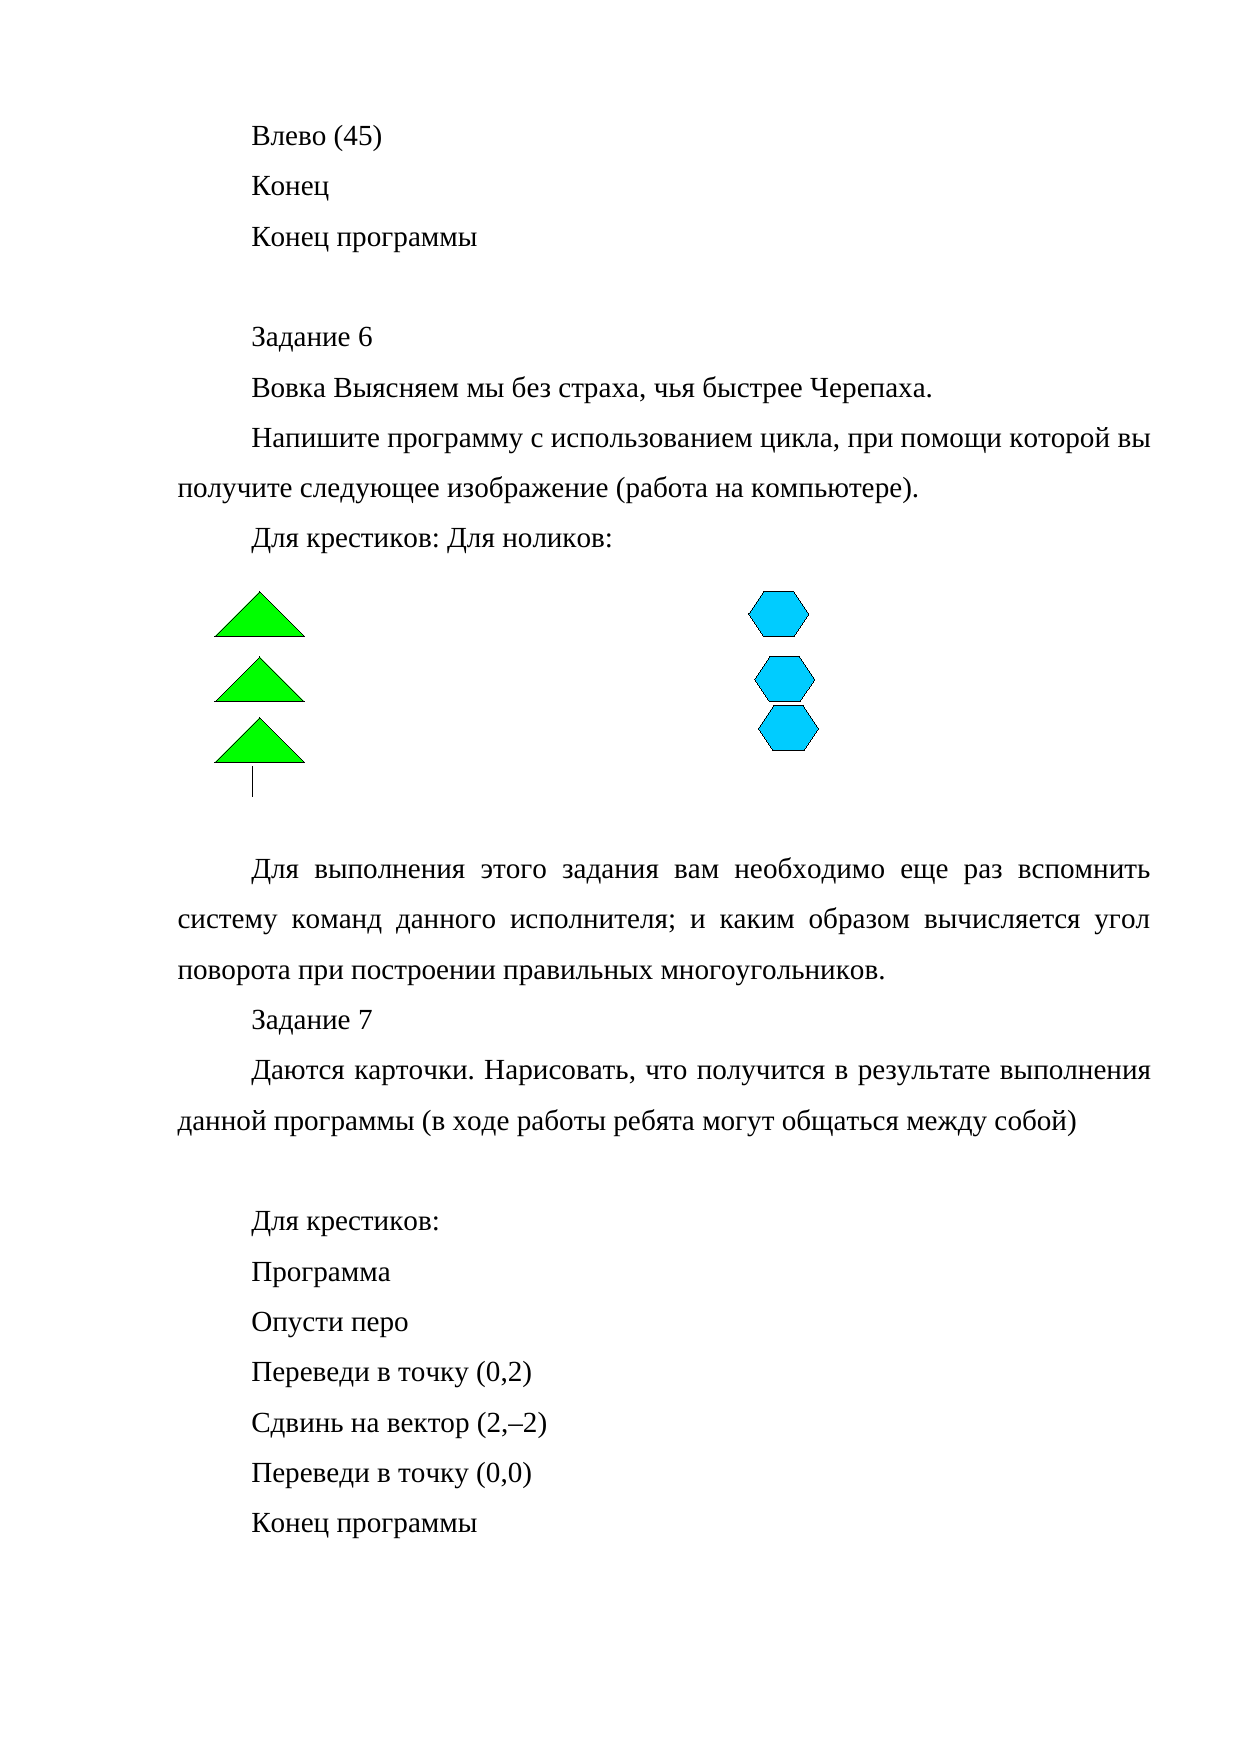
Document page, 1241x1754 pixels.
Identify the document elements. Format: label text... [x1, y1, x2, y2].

text Даются карточки. Нарисовать, что получится в результате выполнения данной программы (в ходе работы ребята могут общаться между собой) [177, 1052, 1152, 1136]
text Для крестиков: [177, 1203, 1152, 1237]
text Программа [177, 1254, 1152, 1287]
text Вовка Выясняем мы без страха, чья быстрее Черепаха. [177, 370, 1152, 403]
text Переведи в точку (0,0) [177, 1455, 1152, 1488]
text Напишите программу с использованием цикла, при помощи которой вы получите следующее изображение (работа на компьютере). [177, 420, 1152, 504]
text Для крестиков: Для ноликов: [177, 521, 1152, 554]
text Влево (45) [177, 118, 1152, 152]
text Для выполнения этого задания вам необходимо еще раз вспомнить систему команд данного исполнителя; и каким образом вычисляется угол поворота при построении правильных многоугольников. [177, 851, 1152, 985]
subtitle Задание 7 [177, 1002, 1152, 1036]
subtitle Задание 6 [177, 319, 1152, 353]
text Опусти перо [177, 1304, 1152, 1338]
text Сдвинь на вектор (2,–2) [177, 1405, 1152, 1438]
text Переведи в точку (0,2) [177, 1354, 1152, 1388]
text Конец [177, 168, 1152, 202]
text Конец программы [177, 219, 1152, 252]
text Конец программы [177, 1505, 1152, 1539]
